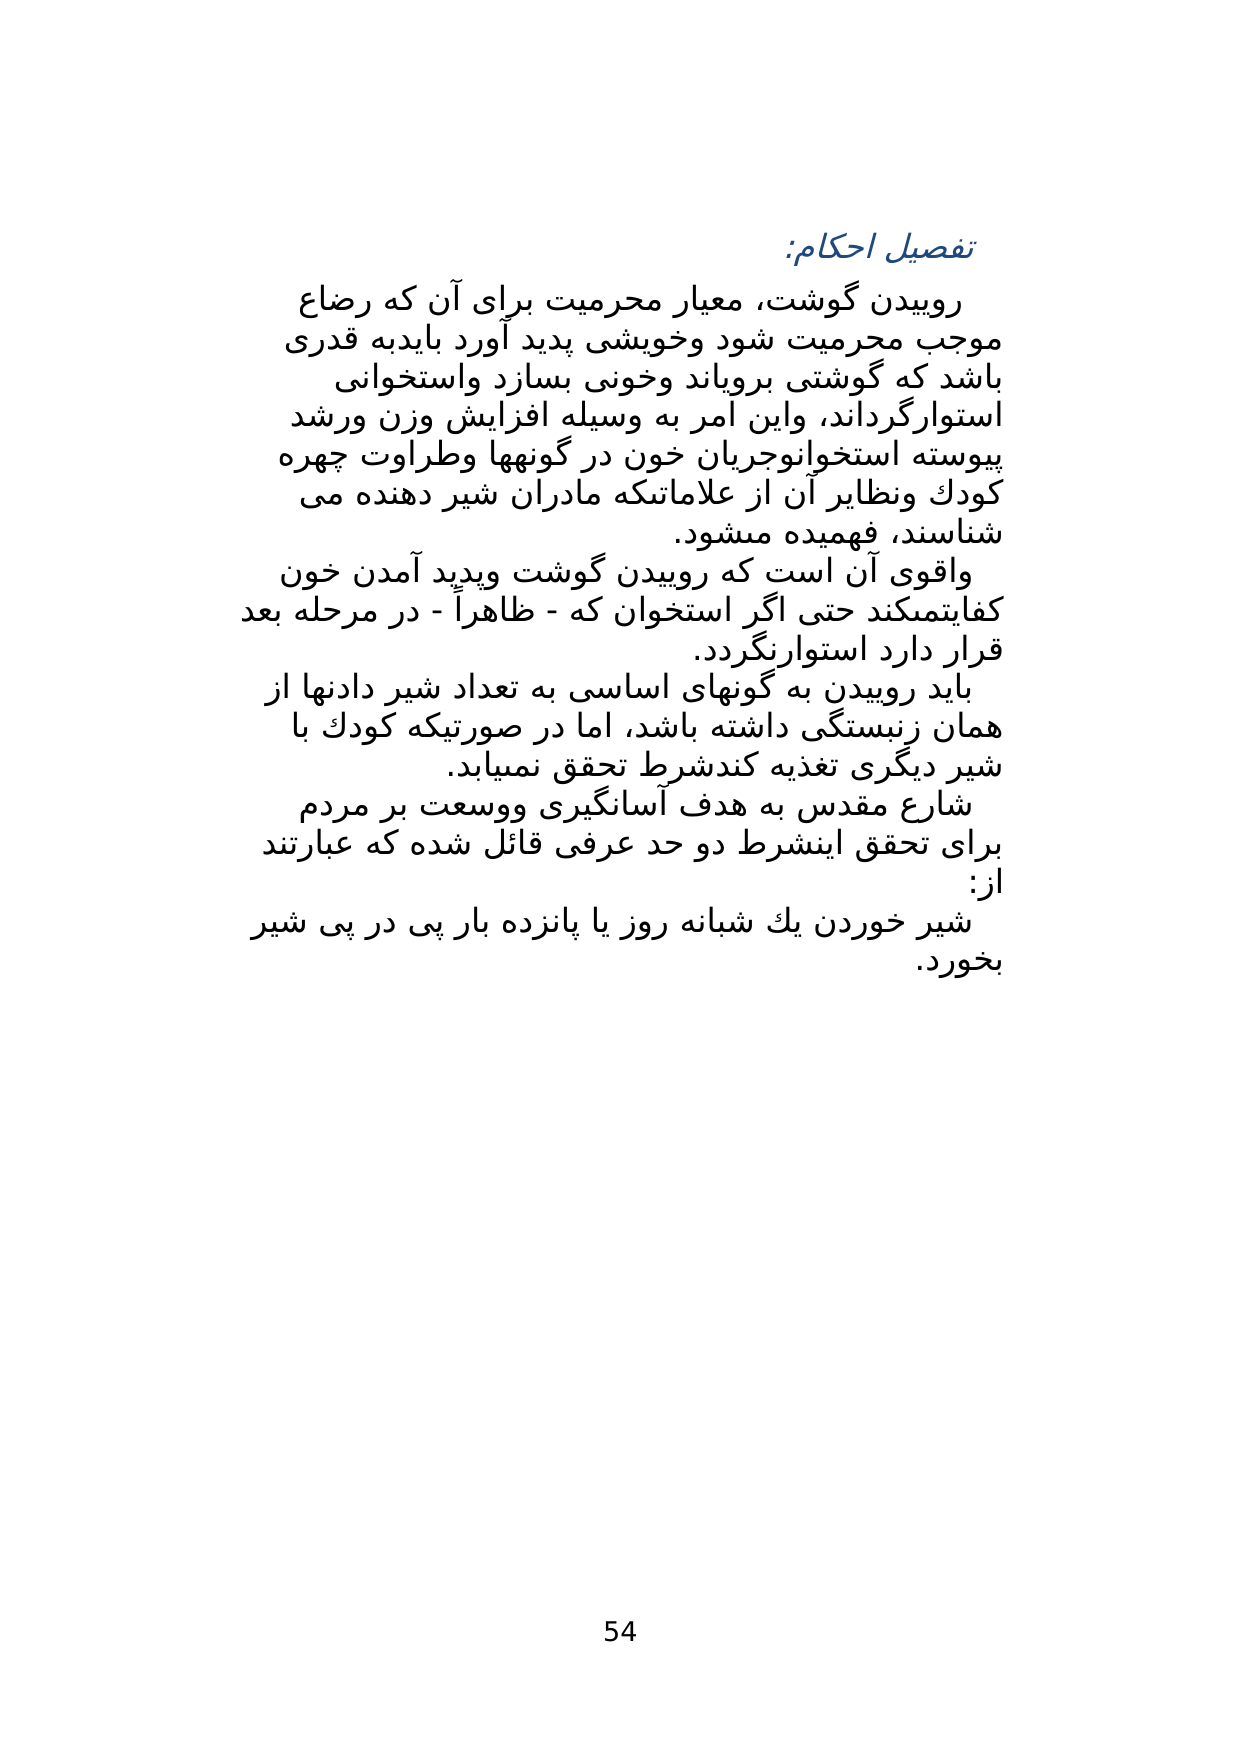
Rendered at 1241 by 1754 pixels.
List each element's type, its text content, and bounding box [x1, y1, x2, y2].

text شير خوردن يك شبانه روز يا پانزده بار پى در پى شير بخورد. [236, 901, 1004, 979]
subtitle تفصيل احكام: [236, 228, 1004, 267]
text بايد روييدن به گونه‏اى اساسى به تعداد شير دادنها از همان زن‏بستگى داشته باشد، اما در صورتيكه كودك با شير ديگرى تغذيه كندشرط تحقق نمى‏يابد. [236, 668, 1004, 784]
text شارع مقدس به هدف آسان‏گيرى ووسعت بر مردم براى تحقق اين‏شرط دو حد عرفى قائل شده كه عبارتند از: [236, 784, 1004, 901]
text روييدن گوشت، معيار محرميت‏ براى آن كه رضاع موجب محرميت شود وخويشى پديد آورد بايدبه قدرى باشد كه گوشتى بروياند وخونى بسازد واستخوانى استوارگرداند، واين امر به وسيله افزايش وزن ورشد پيوسته استخوان‏وجريان خون در گونه‏ها وطراوت چهره كودك ونظاير آن از علاماتى‏كه مادران شير دهنده مى شناسند، فهميده مى‏شود. [236, 279, 1004, 551]
text واقوى آن است كه روييدن گوشت وپديد آمدن خون كفايت‏مى‏كند حتى اگر استخوان كه - ظاهراً - در مرحله بعد قرار دارد استوارنگردد. [236, 551, 1004, 668]
